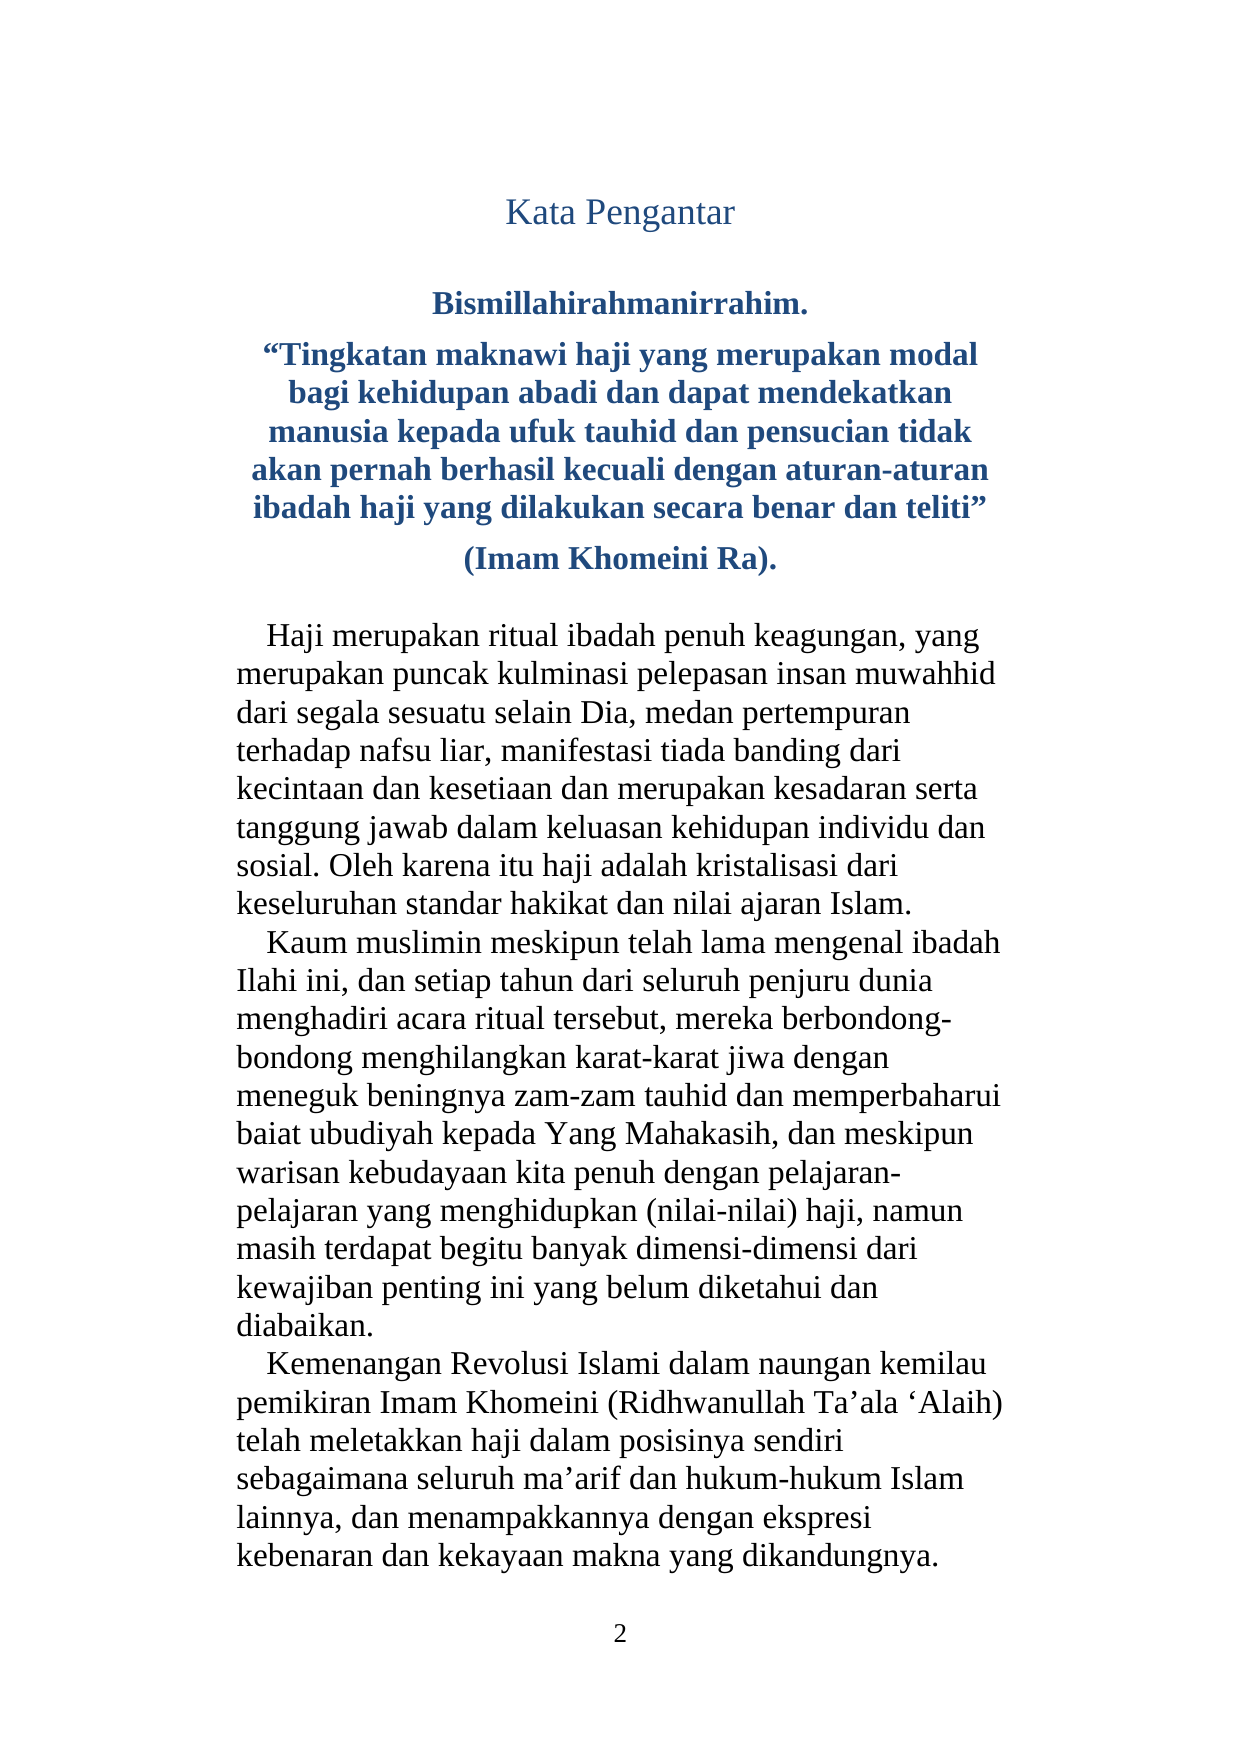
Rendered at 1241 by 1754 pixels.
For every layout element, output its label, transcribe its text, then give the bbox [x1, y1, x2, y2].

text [236, 1344, 1004, 1574]
text Haji merupakan ritual ibadah penuh keagungan, yang merupakan puncak kulminasi pelepasan insan muwahhid dari segala sesuatu selain Dia, medan pertempuran terhadap nafsu liar, manifestasi tiada banding dari kecintaan dan kesetiaan dan merupakan kesadaran serta tanggung jawab dalam keluasan kehidupan individu dan sosial. Oleh karena itu haji adalah kristalisasi dari keseluruhan standar hakikat dan nilai ajaran Islam. [236, 615, 1004, 922]
subtitle (Imam Khomeini Ra). [236, 539, 1004, 577]
subtitle Bismillahirahmanirrahim. [236, 284, 1004, 322]
text Kaum muslimin meskipun telah lama mengenal ibadah Ilahi ini, dan setiap tahun dari seluruh penjuru dunia menghadiri acara ritual tersebut, mereka berbondong-bondong menghilangkan karat-karat jiwa dengan meneguk beningnya zam-zam tauhid dan memperbaharui baiat ubudiyah kepada Yang Mahakasih, dan meskipun warisan kebudayaan kita penuh dengan pelajaran-pelajaran yang menghidupkan (nilai-nilai) haji, namun masih terdapat begitu banyak dimensi-dimensi dari kewajiban penting ini yang belum diketahui dan diabaikan. [236, 922, 1004, 1344]
subtitle “Tingkatan maknawi haji yang merupakan modal bagi kehidupan abadi dan dapat mendekatkan manusia kepada ufuk tauhid dan pensucian tidak akan pernah berhasil kecuali dengan aturan-aturan ibadah haji yang dilakukan secara benar dan teliti” [236, 334, 1004, 526]
subtitle Kata Pengantar [236, 190, 1004, 233]
